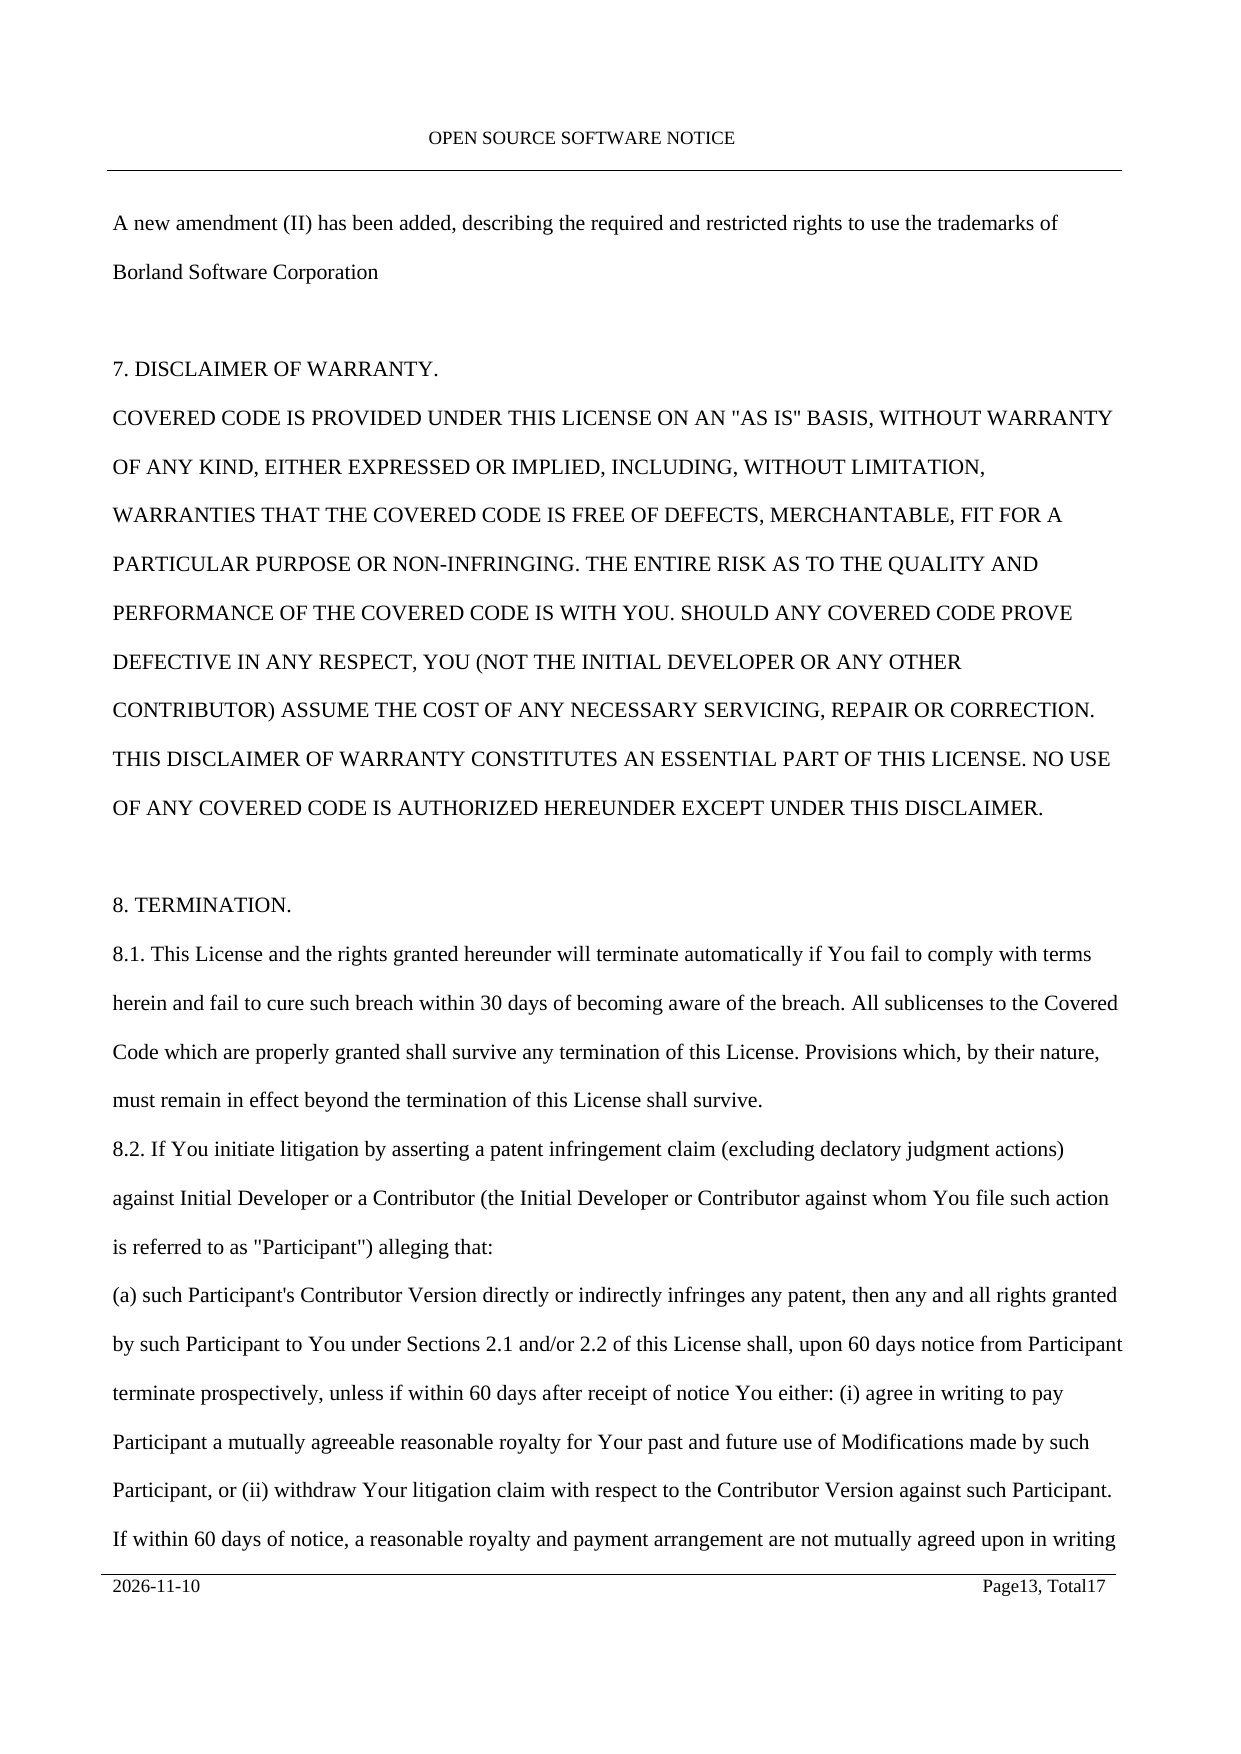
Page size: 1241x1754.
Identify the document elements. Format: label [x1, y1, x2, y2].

text [112, 206, 1128, 1555]
